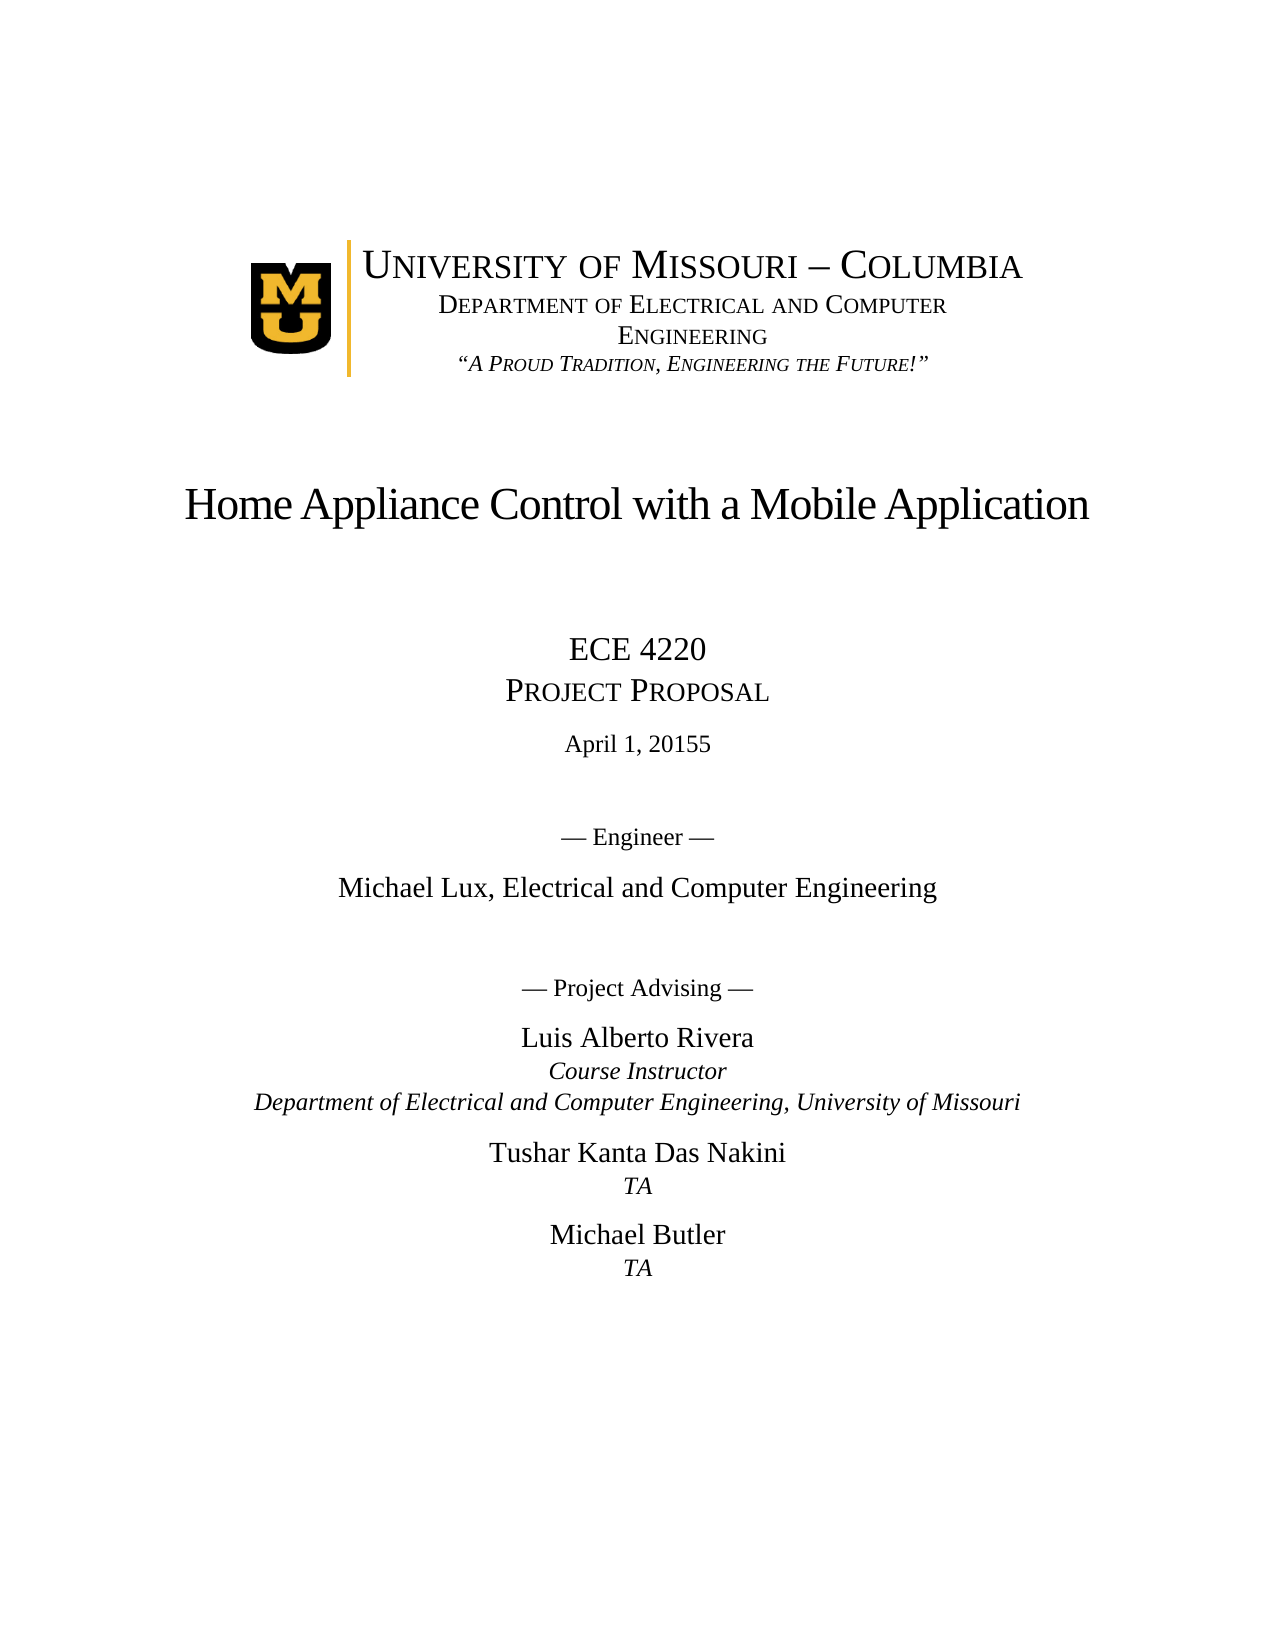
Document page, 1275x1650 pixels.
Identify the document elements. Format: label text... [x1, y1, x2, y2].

text Course Instructor [150, 1056, 1125, 1085]
text Michael Butler [150, 1217, 1125, 1250]
text Michael Lux, Electrical and Computer Engineering [150, 870, 1125, 903]
text TA [150, 1171, 1125, 1200]
text Luis Alberto Rivera [150, 1020, 1125, 1054]
text April 1, 2015 [150, 729, 1125, 757]
title — Engineer — [150, 822, 1125, 851]
text Tushar Kanta Das Nakini [150, 1135, 1125, 1169]
title ECE 4220 Project Proposal [150, 629, 1125, 709]
table_header University of Missouri – Columbia Department of Electrical and Computer Engineering “A Proud Tradition, Engineering the Future!” [351, 240, 1036, 377]
text TA [150, 1253, 1125, 1282]
title — Project Advising — [150, 973, 1125, 1001]
text Department of Electrical and Computer Engineering, University of Missouri [150, 1087, 1125, 1116]
title Home Appliance Control with a Mobile Application [150, 477, 1125, 529]
table_header [239, 240, 347, 377]
picture [251, 263, 331, 354]
